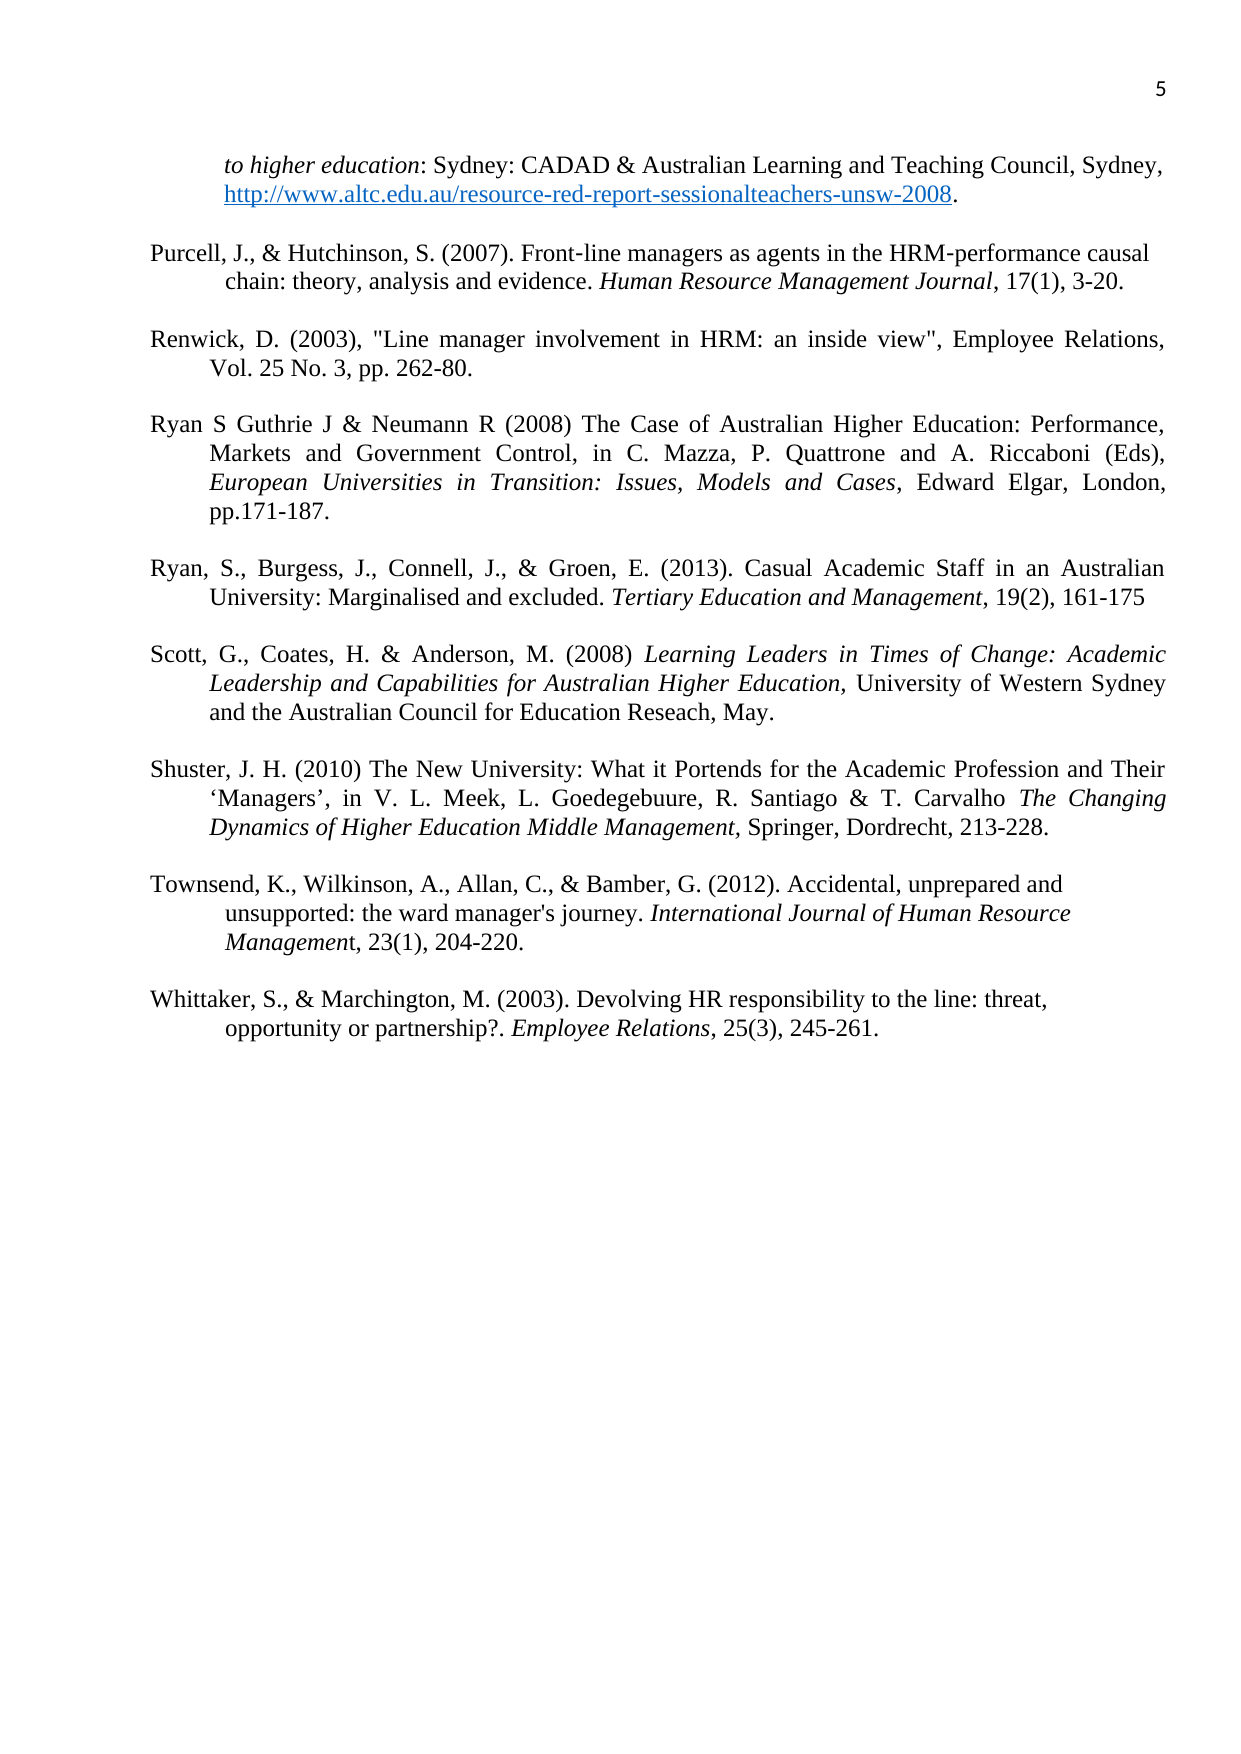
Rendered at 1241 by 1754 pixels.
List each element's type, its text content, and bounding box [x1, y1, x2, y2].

text Whittaker, S., & Marchington, M. (2003). Devolving HR responsibility to the line: threat, opportunity or partnership?. Employee Relations, 25(3), 245-261. [150, 984, 1167, 1042]
text Scott, G., Coates, H. & Anderson, M. (2008) Learning Leaders in Times of Change: Academic Leadership and Capabilities for Australian Higher Education, University of Western Sydney and the Australian Council for Education Reseach, May. [150, 639, 1167, 726]
text Shuster, J. H. (2010) The New University: What it Portends for the Academic Profession and Their ‘Managers’, in V. L. Meek, L. Goedegebuure, R. Santiago & T. Carvalho The Changing Dynamics of Higher Education Middle Management, Springer, Dordrecht, 213-228. [150, 754, 1167, 841]
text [150, 150, 1167, 207]
text Renwick, D. (2003), "Line manager involvement in HRM: an inside view", Employee Relations, Vol. 25 No. 3, pp. 262-80. [150, 324, 1167, 381]
text Townsend, K., Wilkinson, A., Allan, C., & Bamber, G. (2012). Accidental, unprepared and unsupported: the ward manager's journey. International Journal of Human Resource Management, 23(1), 204-220. [150, 869, 1167, 956]
text Ryan, S., Burgess, J., Connell, J., & Groen, E. (2013). Casual Academic Staff in an Australian University: Marginalised and excluded. Tertiary Education and Management, 19(2), 161-175 [150, 553, 1167, 611]
text Purcell, J., & Hutchinson, S. (2007). Front‐line managers as agents in the HRM‐performance causal chain: theory, analysis and evidence. Human Resource Management Journal, 17(1), 3-20. [150, 236, 1167, 295]
text Ryan S Guthrie J & Neumann R (2008) The Case of Australian Higher Education: Performance, Markets and Government Control, in C. Mazza, P. Quattrone and A. Riccaboni (Eds), European Universities in Transition: Issues, Models and Cases, Edward Elgar, London, pp.171-187. [150, 409, 1167, 524]
